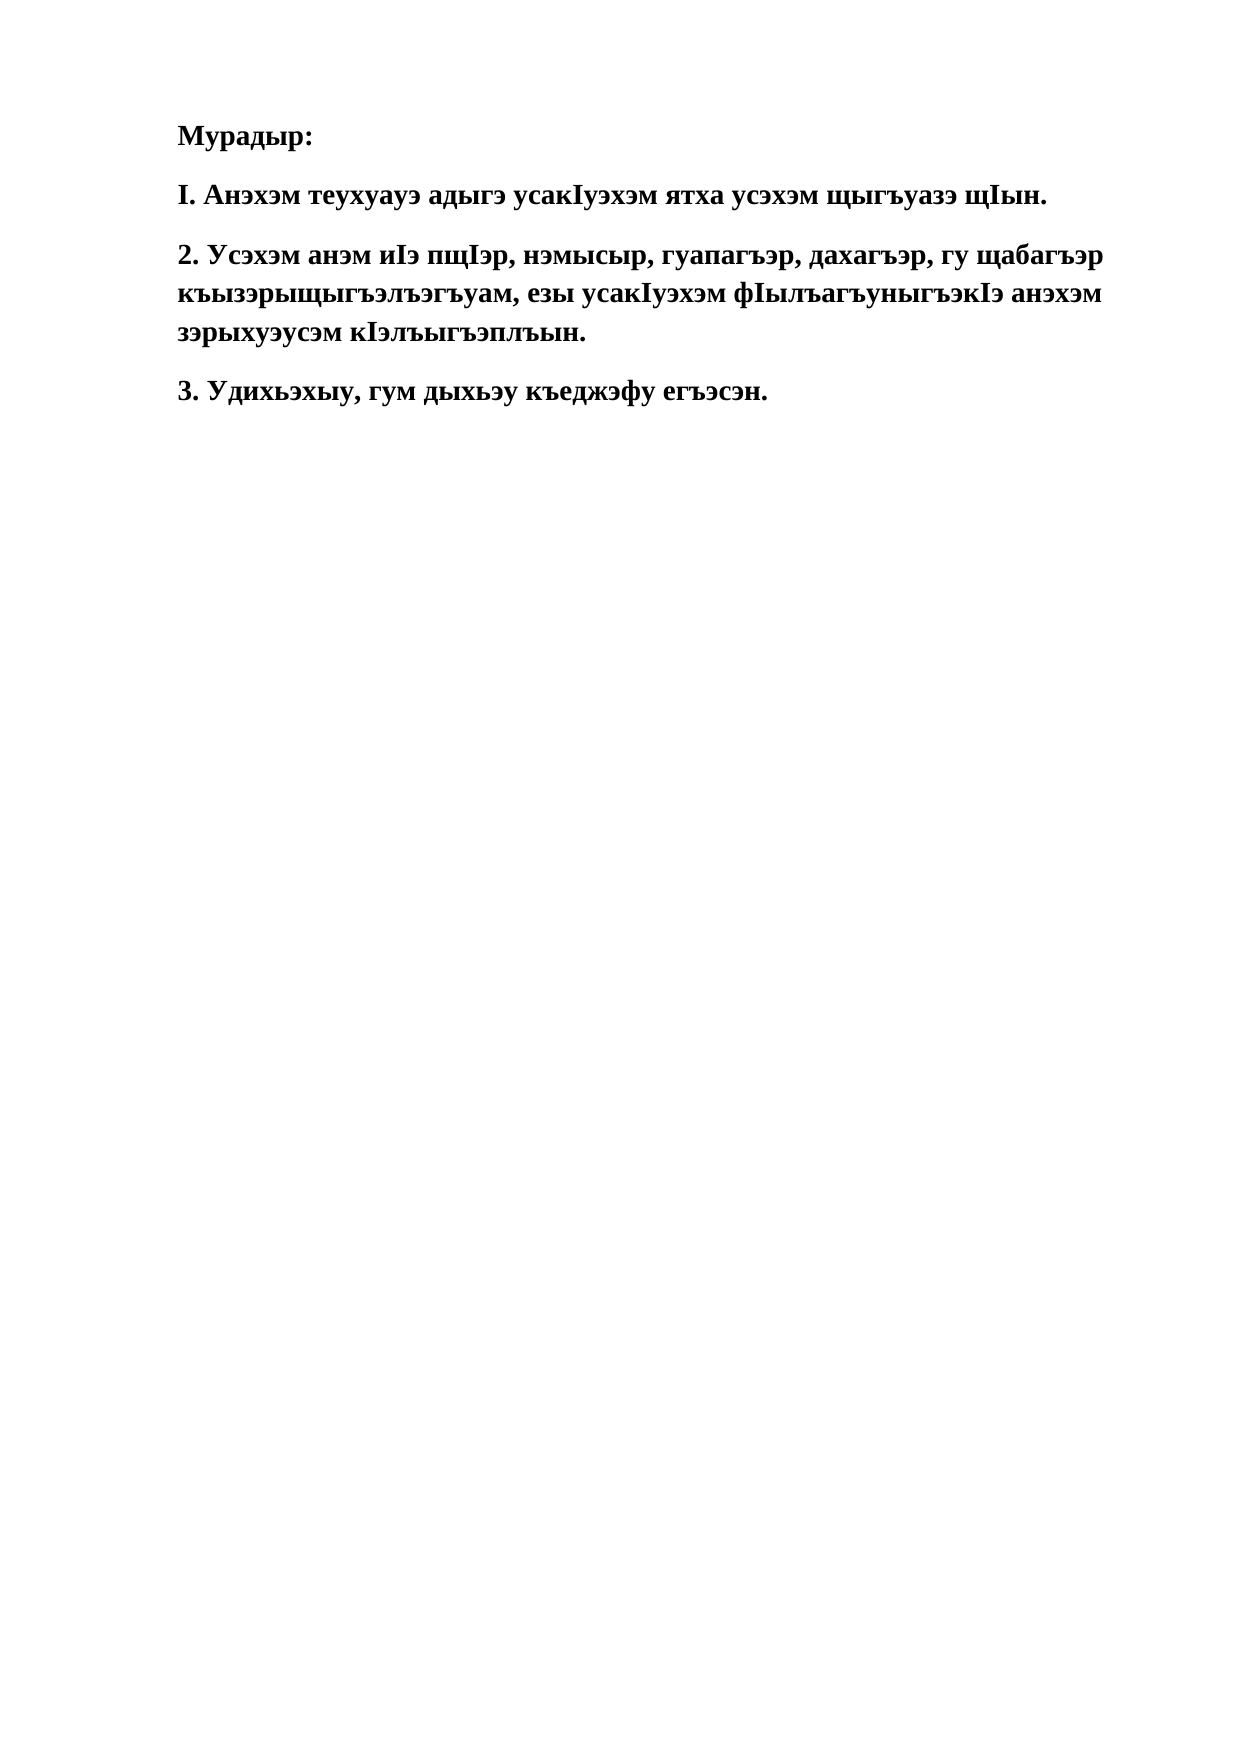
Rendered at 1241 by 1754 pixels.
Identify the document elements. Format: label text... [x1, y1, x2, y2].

text 2. Усэхэм анэм иIэ пщIэр, нэмысыр, гуапагъэр, дахагъэр, гу щабагъэр къызэрыщыгъэлъэгъуам, езы усакIуэхэм фIылъагъуныгъэкIэ анэхэм зэрыхуэусэм кIэлъыгъэплъын. [177, 237, 1152, 347]
text Мурадыр: [177, 118, 1152, 152]
text 3. Удихьэхыу, гум дыхьэу къеджэфу егъэсэн. [177, 373, 1152, 407]
text I. Анэхэм теухуауэ адыгэ усакIуэхэм ятха усэхэм щыгъуазэ щIын. [177, 177, 1152, 211]
